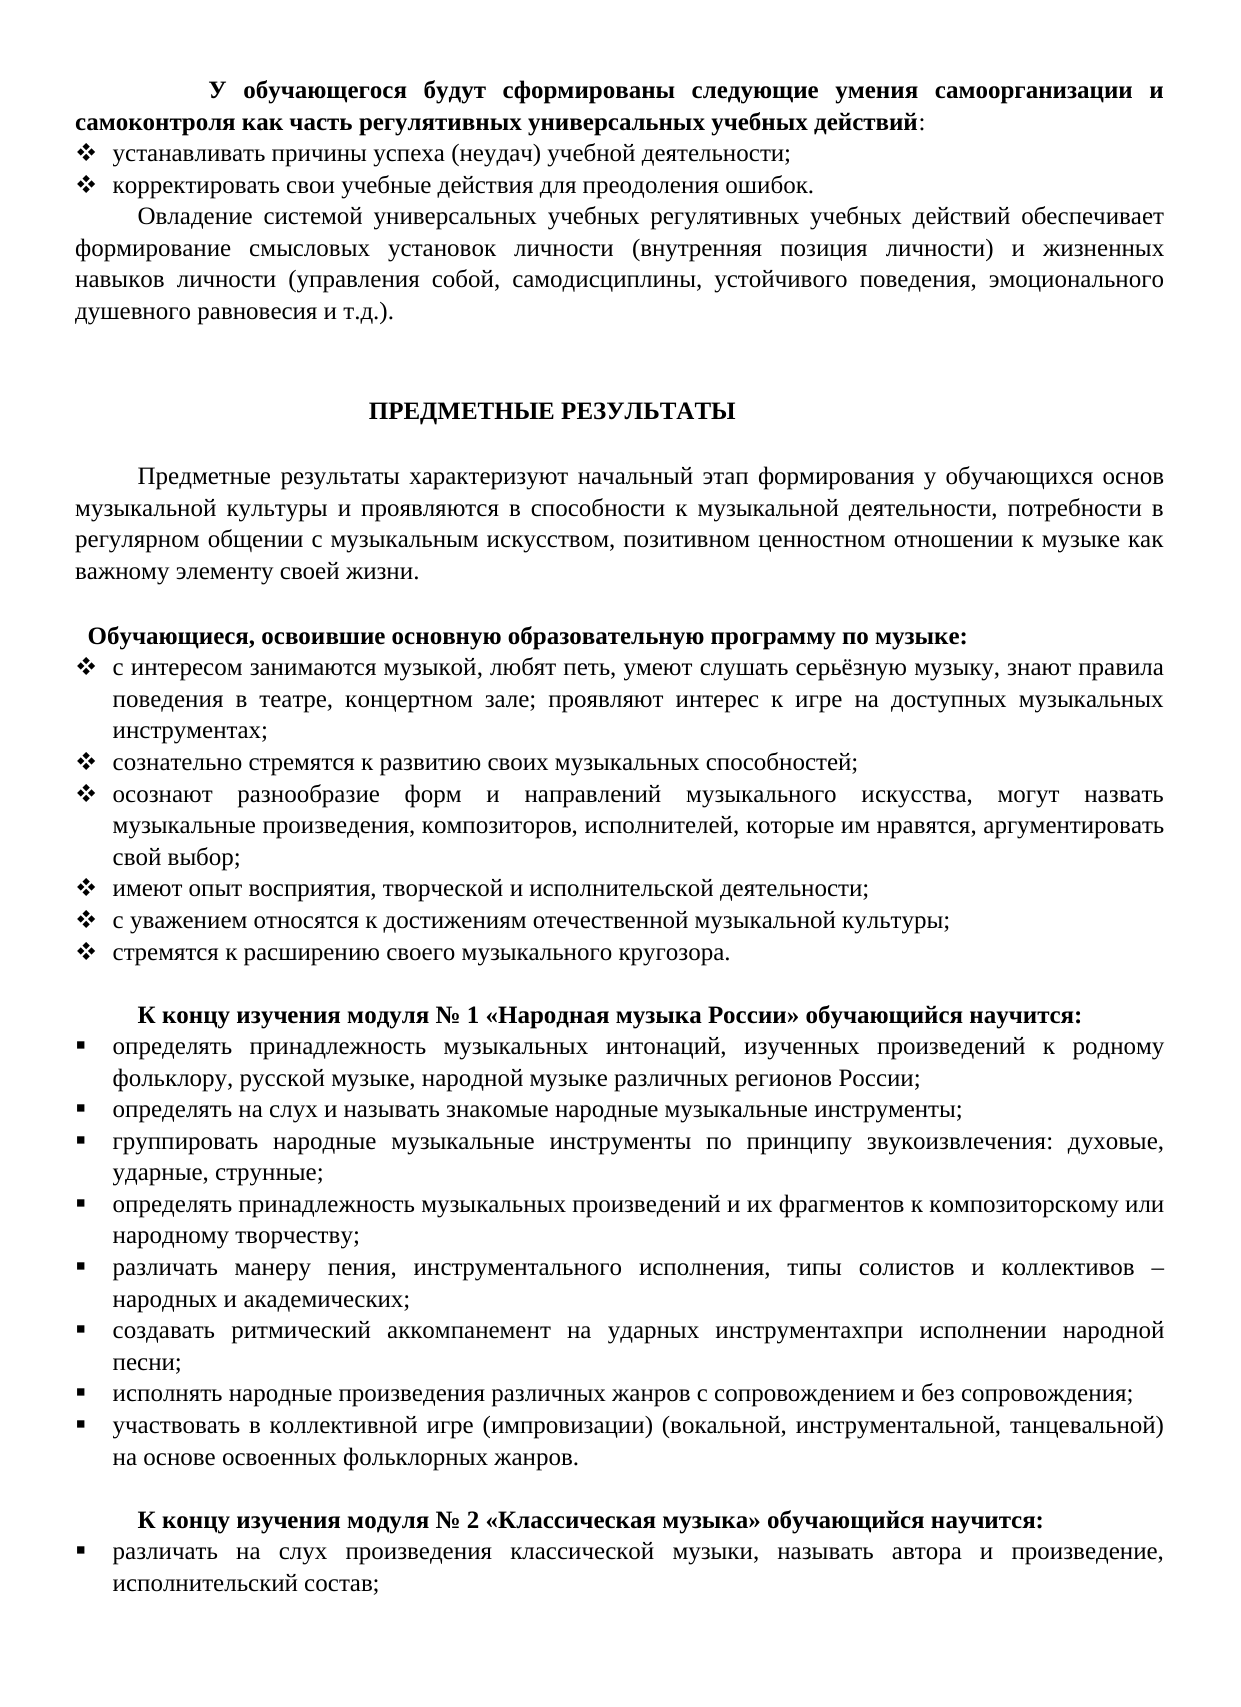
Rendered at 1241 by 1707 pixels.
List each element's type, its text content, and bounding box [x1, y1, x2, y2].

list участвовать в коллективной игре (импровизации) (вокальной, инструментальной, танцевальной) на основе освоенных фольклорных жанров. [75, 1410, 1165, 1470]
list группировать народные музыкальные инструменты по принципу звукоизвлечения: духовые, ударные, струнные; [75, 1126, 1165, 1186]
list имеют опыт восприятия, творческой и исполнительской деятельности; [75, 873, 1165, 902]
list сознательно стремятся к развитию своих музыкальных способностей; [75, 747, 1165, 776]
text Обучающиеся, освоившие основную образовательную программу по музыке: [87, 621, 1165, 650]
list осознают разнообразие форм и направлений музыкального искусства, могут назвать музыкальные произведения, композиторов, исполнителей, которые им нравятся, аргументировать свой выбор; [75, 779, 1165, 871]
list исполнять народные произведения различных жанров с сопровождением и без сопровождения; [75, 1378, 1165, 1407]
text У обучающегося будут сформированы следующие умения самоорганизации и самоконтроля как часть регулятивных универсальных учебных действий: [75, 75, 1165, 135]
list определять принадлежность музыкальных интонаций, изученных произведений к родному фольклору, русской музыке, народной музыке различных регионов России; [75, 1031, 1165, 1092]
text Овладение системой универсальных учебных регулятивных учебных действий обеспечивает формирование смысловых установок личности (внутренняя позиция личности) и жизненных навыков личности (управления собой, самодисциплины, устойчивого поведения, эмоционального душевного равновесия и т.д.). [75, 201, 1165, 325]
list с уважением относятся к достижениям отечественной музыкальной культуры; [75, 905, 1165, 934]
list определять принадлежность музыкальных произведений и их фрагментов к композиторскому или народному творчеству; [75, 1189, 1165, 1249]
list различать на слух произведения классической музыки, называть автора и произведение, исполнительский состав; [75, 1536, 1165, 1597]
list создавать ритмический аккомпанемент на ударных инструментахпри исполнении народной песни; [75, 1315, 1165, 1376]
list определять на слух и называть знакомые народные музыкальные инструменты; [75, 1094, 1165, 1123]
text К концу изучения модуля № 2 «Классическая музыка» обучающийся научится: [75, 1505, 1165, 1533]
list устанавливать причины успеха (неудач) учебной деятельности; [75, 138, 1165, 167]
text ПРЕДМЕТНЫЕ РЕЗУЛЬТАТЫ [87, 396, 1165, 425]
text К концу изучения модуля № 1 «Народная музыка России» обучающийся научится: [75, 1000, 1165, 1028]
list стремятся к расширению своего музыкального кругозора. [75, 937, 1165, 965]
list корректировать свои учебные действия для преодоления ошибок. [75, 170, 1165, 198]
list с интересом занимаются музыкой, любят петь, умеют слушать серьёзную музыку, знают правила поведения в театре, концертном зале; проявляют интерес к игре на доступных музыкальных инструментах; [75, 652, 1165, 744]
list различать манеру пения, инструментального исполнения, типы солистов и коллективов – народных и академических; [75, 1252, 1165, 1312]
text Предметные результаты характеризуют начальный этап формирования у обучающихся основ музыкальной культуры и проявляются в способности к музыкальной деятельности, потребности в регулярном общении с музыкальным искусством, позитивном ценностном отношении к музыке как важному элементу своей жизни. [75, 461, 1165, 584]
